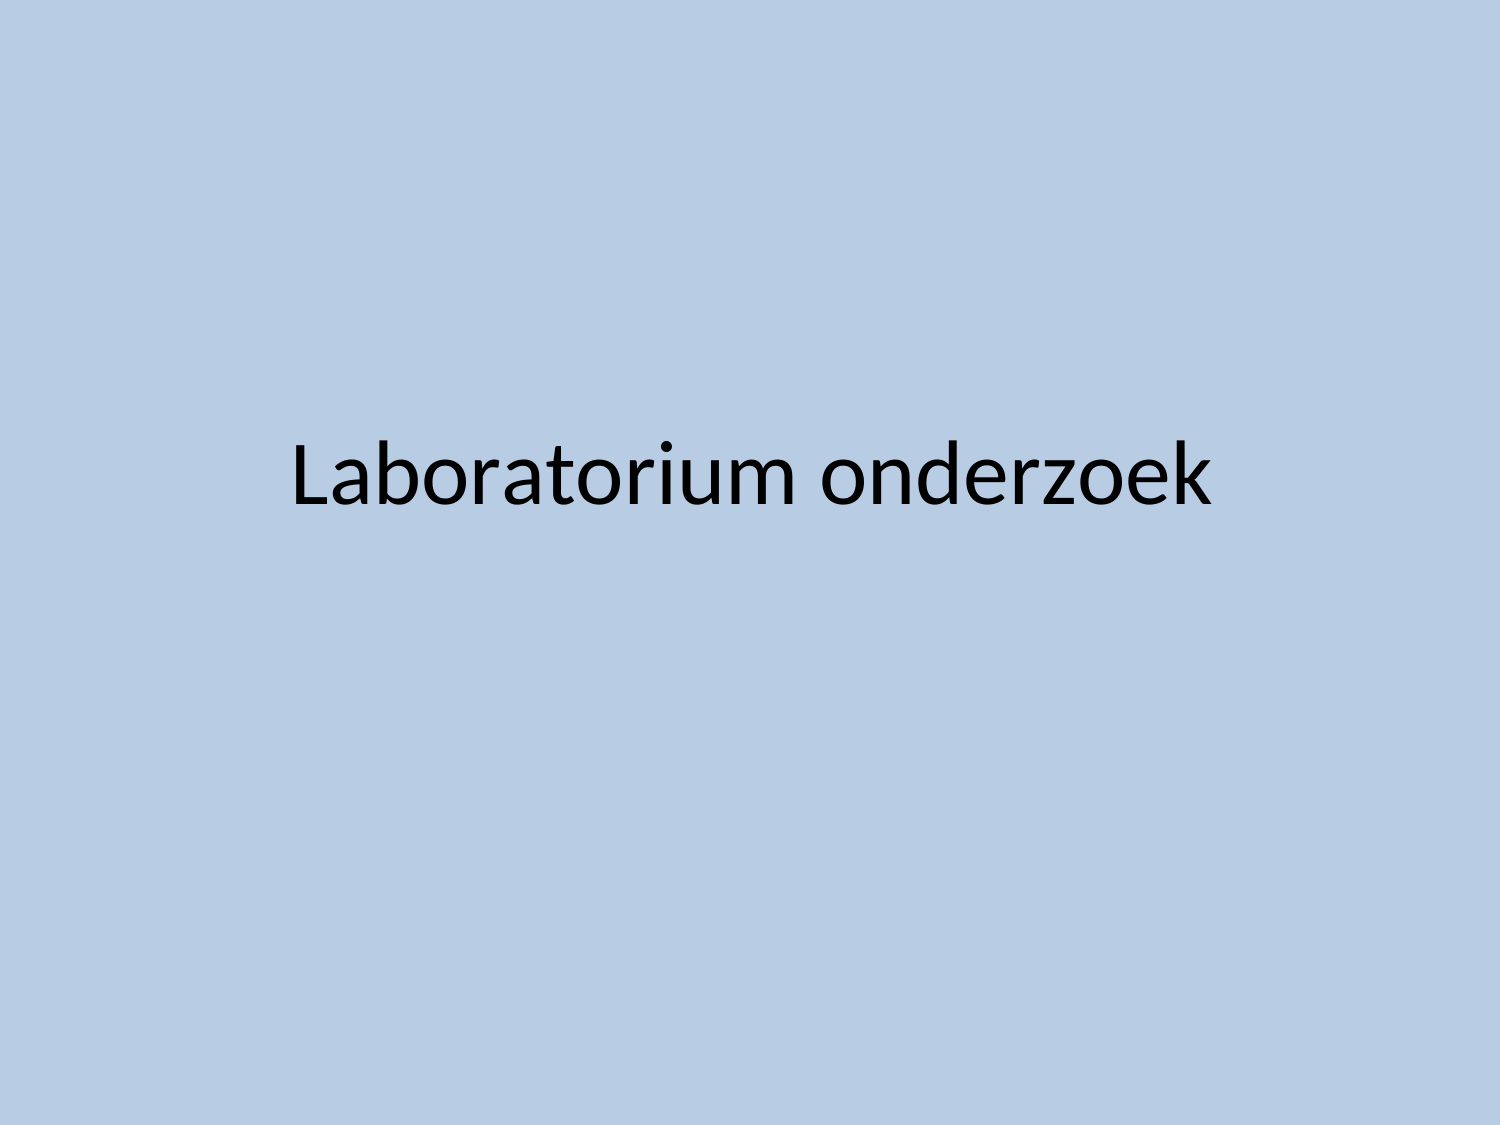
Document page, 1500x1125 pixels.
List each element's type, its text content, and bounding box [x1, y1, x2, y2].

text Laboratorium onderzoek [290, 421, 1500, 525]
